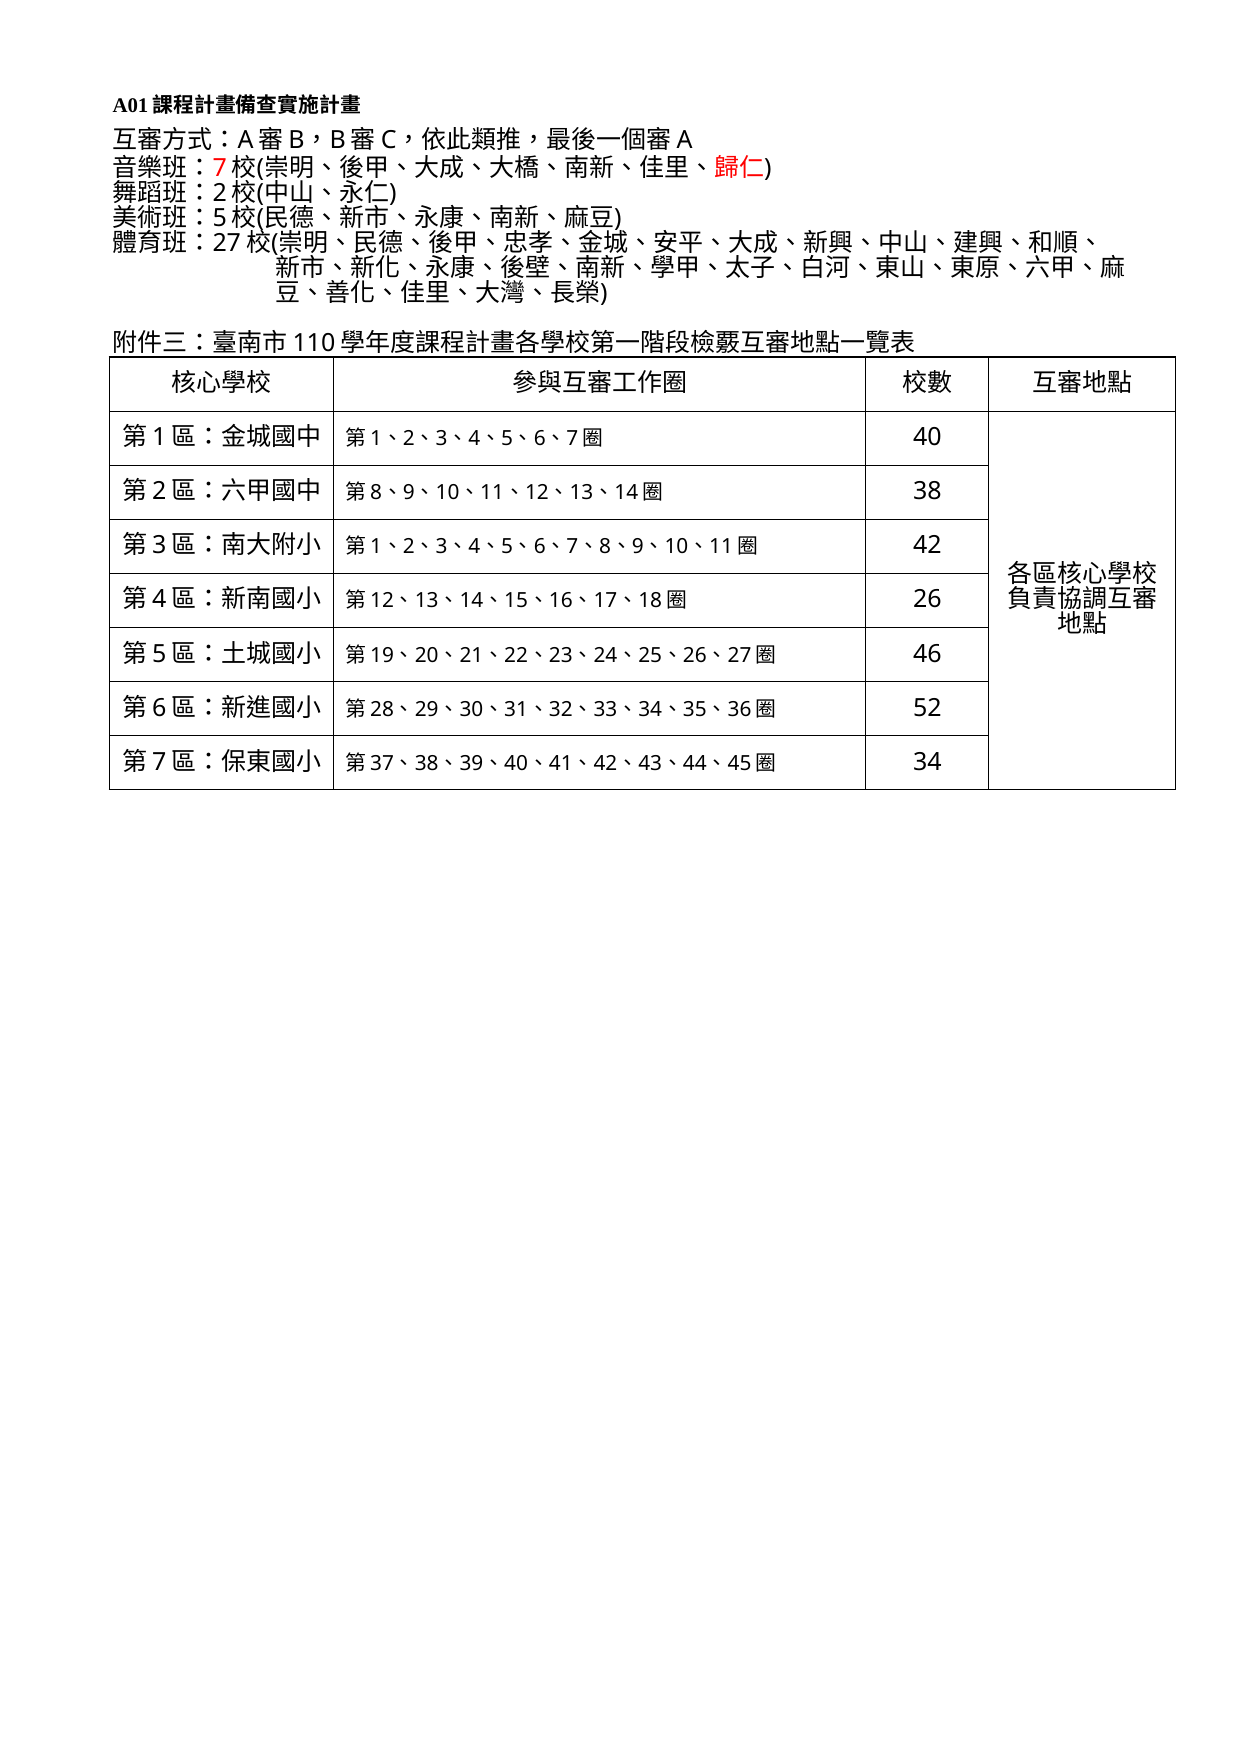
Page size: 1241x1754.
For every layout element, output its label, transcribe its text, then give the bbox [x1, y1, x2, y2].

table_cell 第37、38、39、40、41、42、43、44、45圈 [334, 736, 865, 789]
table_cell 第2區：六甲國中 [110, 466, 333, 519]
table_cell 第28、29、30、31、32、33、34、35、36圈 [334, 682, 865, 735]
table_cell 38 [866, 466, 988, 519]
table_cell 40 [866, 412, 988, 465]
table_cell 52 [866, 682, 988, 735]
table_cell 42 [866, 520, 988, 573]
table_cell 第8、9、10、11、12、13、14圈 [334, 466, 865, 519]
table_cell 第1區：金城國中 [110, 412, 333, 465]
table_cell 第3區：南大附小 [110, 520, 333, 573]
table_cell 各區核心學校負責協調互審地點 [989, 412, 1175, 789]
table_header 互審地點 [989, 358, 1175, 411]
table_cell 第6區：新進國小 [110, 682, 333, 735]
table_cell 第7區：保東國小 [110, 736, 333, 789]
table_cell 34 [866, 736, 988, 789]
table_header 參與互審工作圈 [334, 358, 865, 411]
table_cell 第12、13、14、15、16、17、18圈 [334, 574, 865, 627]
text 美術班：5校(民德、新市、永康、南新、麻豆) [112, 206, 1128, 231]
text 音樂班：7校(崇明、後甲、大成、大橋、南新、佳里、歸仁) [112, 156, 1128, 181]
table_cell 第19、20、21、22、23、24、25、26、27圈 [334, 628, 865, 681]
table_cell 第4區：新南國小 [110, 574, 333, 627]
table_header 核心學校 [110, 358, 333, 411]
text 附件三：臺南市110學年度課程計畫各學校第一階段檢覈互審地點一覽表 [112, 331, 1128, 356]
text 體育班：27校(崇明、民德、後甲、忠孝、金城、安平、大成、新興、中山、建興、和順、新市、新化、永康、後壁、南新、學甲、太子、白河、東山、東原、六甲、麻豆、善化、佳里、大灣、長榮) [112, 231, 1128, 306]
table_header 校數 [866, 358, 988, 411]
text 互審方式：A審B，B審C，依此類推，最後一個審A [112, 119, 1128, 156]
table_cell 第1、2、3、4、5、6、7圈 [334, 412, 865, 465]
table_cell 26 [866, 574, 988, 627]
table_cell 46 [866, 628, 988, 681]
table_cell 第5區：土城國小 [110, 628, 333, 681]
text 舞蹈班：2校(中山、永仁) [112, 181, 1128, 206]
table_cell 第1、2、3、4、5、6、7、8、9、10、11圈 [334, 520, 865, 573]
